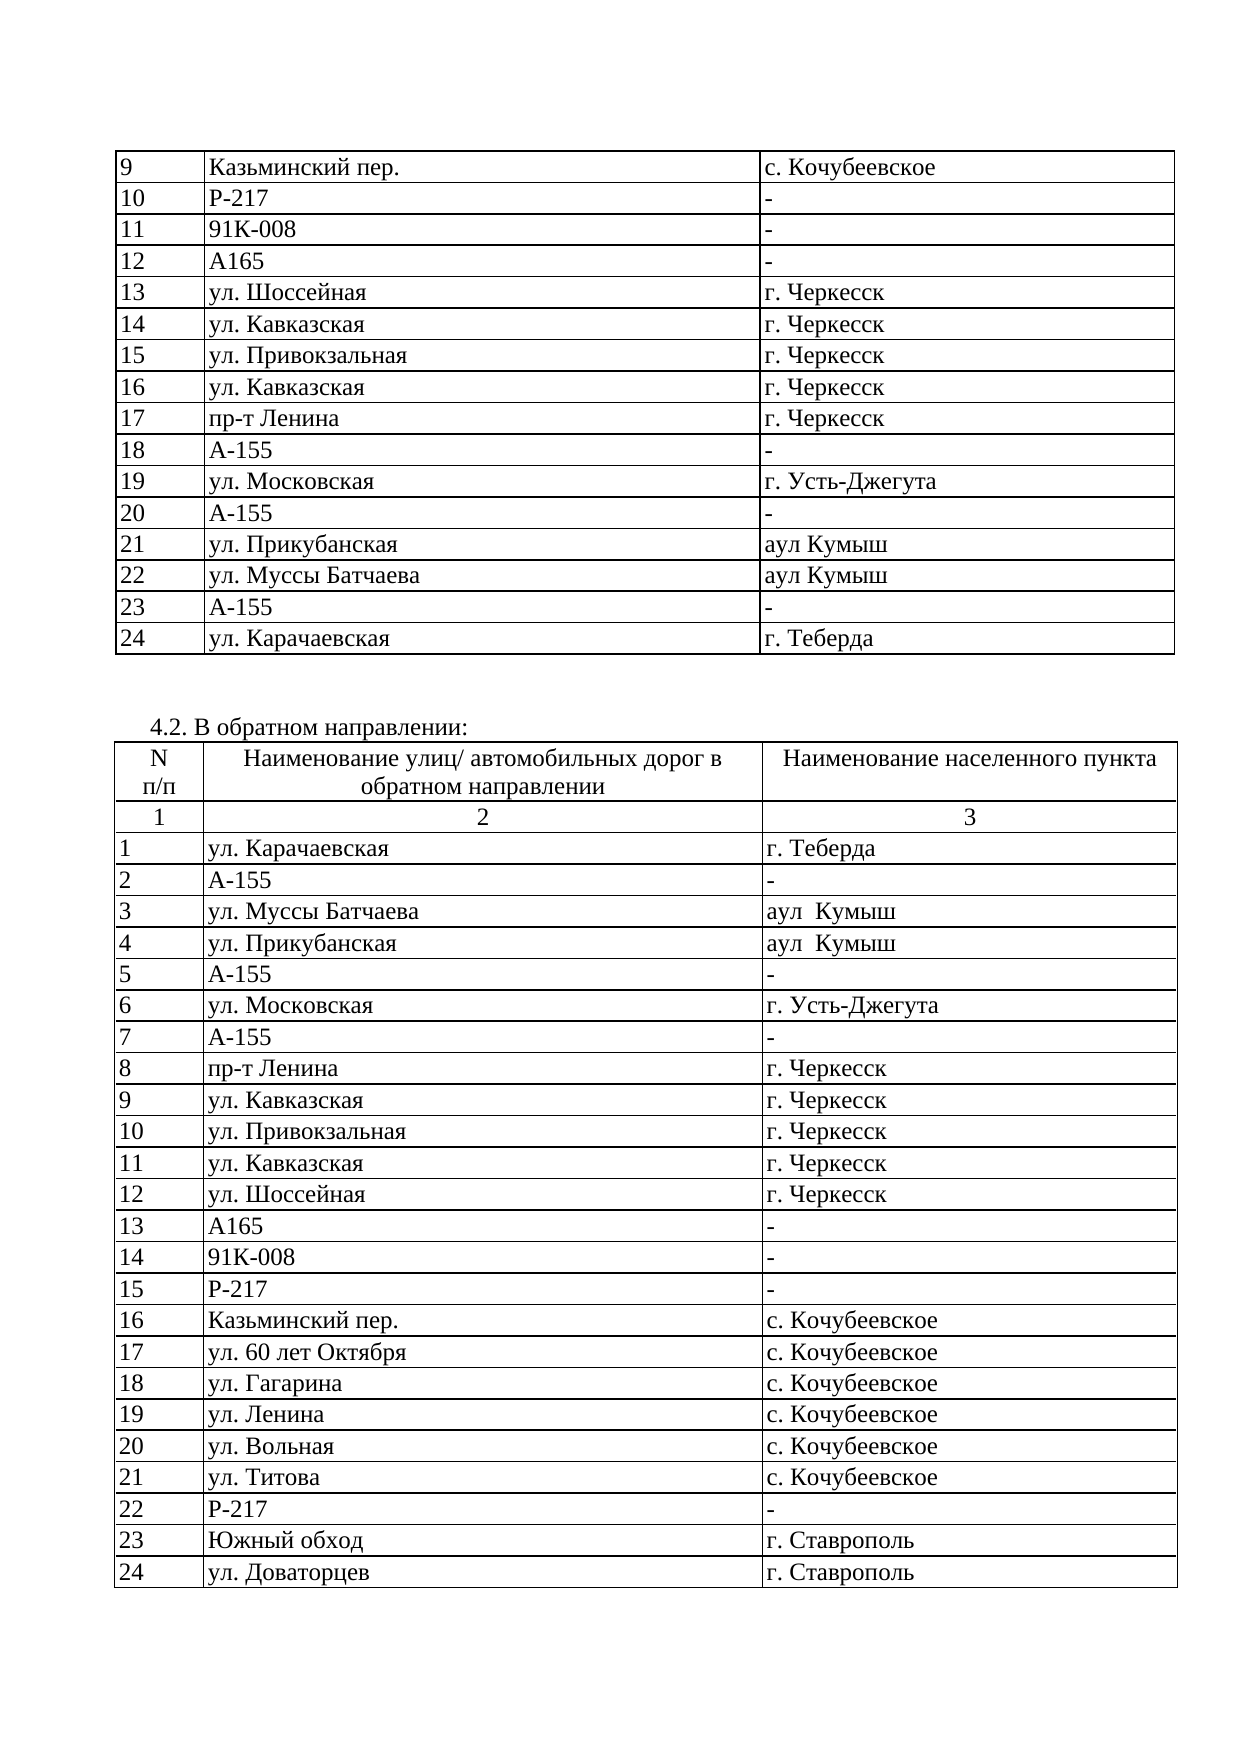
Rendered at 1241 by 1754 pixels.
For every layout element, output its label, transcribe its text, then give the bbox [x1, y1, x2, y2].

table_cell 11 [115, 1147, 203, 1178]
table_cell Казьминский пер. [204, 1305, 762, 1335]
table_cell Р-217 [204, 1494, 762, 1524]
table_cell ул. Карачаевская [205, 623, 759, 653]
table_cell 3 [763, 800, 1177, 832]
table_cell с. Кочубеевское [763, 1366, 1177, 1398]
table_cell 15 [115, 1273, 203, 1303]
table_cell 11 [117, 215, 204, 244]
table_cell ул. Московская [204, 991, 762, 1020]
table_cell 8 [115, 1053, 203, 1083]
table_cell ул. Муссы Батчаева [204, 896, 762, 926]
table_cell 12 [115, 1179, 203, 1209]
table_header Наименование населенного пункта [763, 743, 1177, 800]
table_cell ул. Ленина [204, 1400, 762, 1429]
table_cell 21 [115, 1462, 203, 1492]
table_cell г. Черкесск [763, 1115, 1177, 1146]
table_cell 10 [117, 183, 204, 213]
table_cell г. Черкесск [761, 340, 1174, 370]
table_cell 13 [115, 1210, 203, 1241]
table_cell г. Усть-Джегута [761, 466, 1174, 496]
table_cell г. Черкесск [761, 309, 1174, 339]
table_cell 20 [117, 498, 204, 527]
table_cell А-155 [205, 435, 759, 464]
table_cell 18 [117, 435, 204, 464]
table_cell аул Кумыш [761, 561, 1174, 590]
table_cell 19 [115, 1399, 203, 1429]
table_cell г. Ставрополь [763, 1555, 1177, 1587]
table_cell - [763, 958, 1177, 989]
table_cell 91К-008 [204, 1242, 762, 1272]
table_cell ул. Привокзальная [205, 340, 759, 370]
table_cell Казьминский пер. [205, 152, 759, 181]
table_cell 1 [115, 833, 203, 863]
table_header N п/п [115, 743, 203, 800]
table_cell - [761, 246, 1174, 276]
table_cell г. Теберда [761, 623, 1174, 653]
table_cell 3 [115, 896, 203, 926]
table_cell 91К-008 [205, 215, 759, 244]
table_cell с. Кочубеевское [763, 1335, 1177, 1366]
table_cell ул. Прикубанская [204, 928, 762, 957]
table_cell ул. Кавказская [204, 1148, 762, 1178]
table_cell 23 [115, 1525, 203, 1555]
table_cell аул Кумыш [763, 926, 1177, 957]
table_cell 12 [117, 246, 204, 276]
table_cell г. Черкесск [761, 372, 1174, 402]
table_cell ул. Кавказская [204, 1085, 762, 1115]
table_cell - [763, 1209, 1177, 1241]
table_cell - [761, 183, 1174, 213]
table_cell ул. Кавказская [205, 309, 759, 339]
table_cell с. Кочубеевское [763, 1429, 1177, 1461]
table_cell г. Черкесск [763, 1146, 1177, 1178]
table_cell 7 [115, 1021, 203, 1052]
table_cell с. Кочубеевское [761, 152, 1174, 181]
table_cell 18 [115, 1368, 203, 1398]
table_cell - [763, 1241, 1177, 1272]
table_cell Южный обход [204, 1525, 762, 1555]
table_cell 13 [117, 277, 204, 307]
table_cell ул. Привокзальная [204, 1116, 762, 1146]
table_cell А165 [205, 246, 759, 276]
table_cell 17 [115, 1336, 203, 1366]
table_cell А-155 [205, 498, 759, 527]
table_cell с. Кочубеевское [763, 1304, 1177, 1335]
table_cell пр-т Ленина [205, 403, 759, 433]
table_cell 24 [115, 1556, 203, 1587]
table_header Наименование улиц/ автомобильных дорог в обратном направлении [204, 743, 762, 800]
table_cell ул. Муссы Батчаева [205, 561, 759, 590]
table_cell А-155 [204, 865, 762, 894]
table_cell 2 [115, 864, 203, 894]
table_cell г. Черкесск [763, 1178, 1177, 1209]
table_cell ул. Шоссейная [205, 277, 759, 307]
table_cell 2 [204, 802, 762, 832]
text 4.2. В обратном направлении: [150, 712, 1090, 741]
table_cell 5 [115, 959, 203, 989]
table_cell 17 [117, 403, 204, 433]
table_cell Р-217 [205, 183, 759, 213]
table_cell г. Черкесск [763, 1083, 1177, 1115]
table_cell А165 [204, 1211, 762, 1241]
table_cell аул Кумыш [761, 529, 1174, 559]
table_cell г. Усть-Джегута [763, 989, 1177, 1020]
table_cell с. Кочубеевское [763, 1398, 1177, 1429]
table_cell 19 [117, 466, 204, 496]
table_cell 14 [117, 309, 204, 339]
table_cell 21 [117, 529, 204, 559]
table_cell ул. Титова [204, 1462, 762, 1492]
table_cell - [763, 1272, 1177, 1303]
table_cell ул. 60 лет Октября [204, 1337, 762, 1366]
table_cell аул Кумыш [763, 895, 1177, 926]
table_cell 9 [115, 1084, 203, 1115]
table_cell - [761, 435, 1174, 464]
table_cell 6 [115, 990, 203, 1020]
table_cell 16 [117, 372, 204, 402]
table_cell 22 [115, 1493, 203, 1524]
table_cell 1 [115, 801, 203, 832]
table_cell г. Черкесск [761, 277, 1174, 307]
table_cell ул. Шоссейная [204, 1179, 762, 1209]
table_cell 24 [117, 623, 204, 653]
table_cell г. Черкесск [761, 403, 1174, 433]
table_cell А-155 [204, 959, 762, 989]
table_cell ул. Вольная [204, 1431, 762, 1461]
table_cell 22 [117, 561, 204, 590]
table_cell ул. Прикубанская [205, 529, 759, 559]
table_cell ул. Доваторцев [204, 1557, 762, 1587]
table_cell 23 [117, 592, 204, 622]
table_cell 14 [115, 1242, 203, 1272]
table_cell пр-т Ленина [204, 1053, 762, 1083]
table_cell - [763, 1020, 1177, 1052]
table_cell г. Черкесск [763, 1052, 1177, 1083]
table_cell г. Ставрополь [763, 1524, 1177, 1555]
table_cell А-155 [205, 592, 759, 622]
table_cell 20 [115, 1430, 203, 1461]
table_cell А-155 [204, 1022, 762, 1052]
table_cell 9 [117, 152, 204, 181]
table_cell ул. Кавказская [205, 372, 759, 402]
table_cell Р-217 [204, 1274, 762, 1303]
table_cell 10 [115, 1116, 203, 1146]
table_cell ул. Карачаевская [204, 833, 762, 863]
table_cell 4 [115, 927, 203, 957]
table_cell - [761, 215, 1174, 244]
table_cell - [761, 592, 1174, 622]
table_cell г. Теберда [763, 832, 1177, 863]
table_cell 15 [117, 340, 204, 370]
table_cell - [761, 498, 1174, 527]
table_cell - [763, 1492, 1177, 1524]
table_cell - [763, 863, 1177, 894]
table_cell ул. Гагарина [204, 1368, 762, 1398]
table_cell 16 [115, 1305, 203, 1335]
table_cell ул. Московская [205, 466, 759, 496]
table_cell с. Кочубеевское [763, 1461, 1177, 1492]
